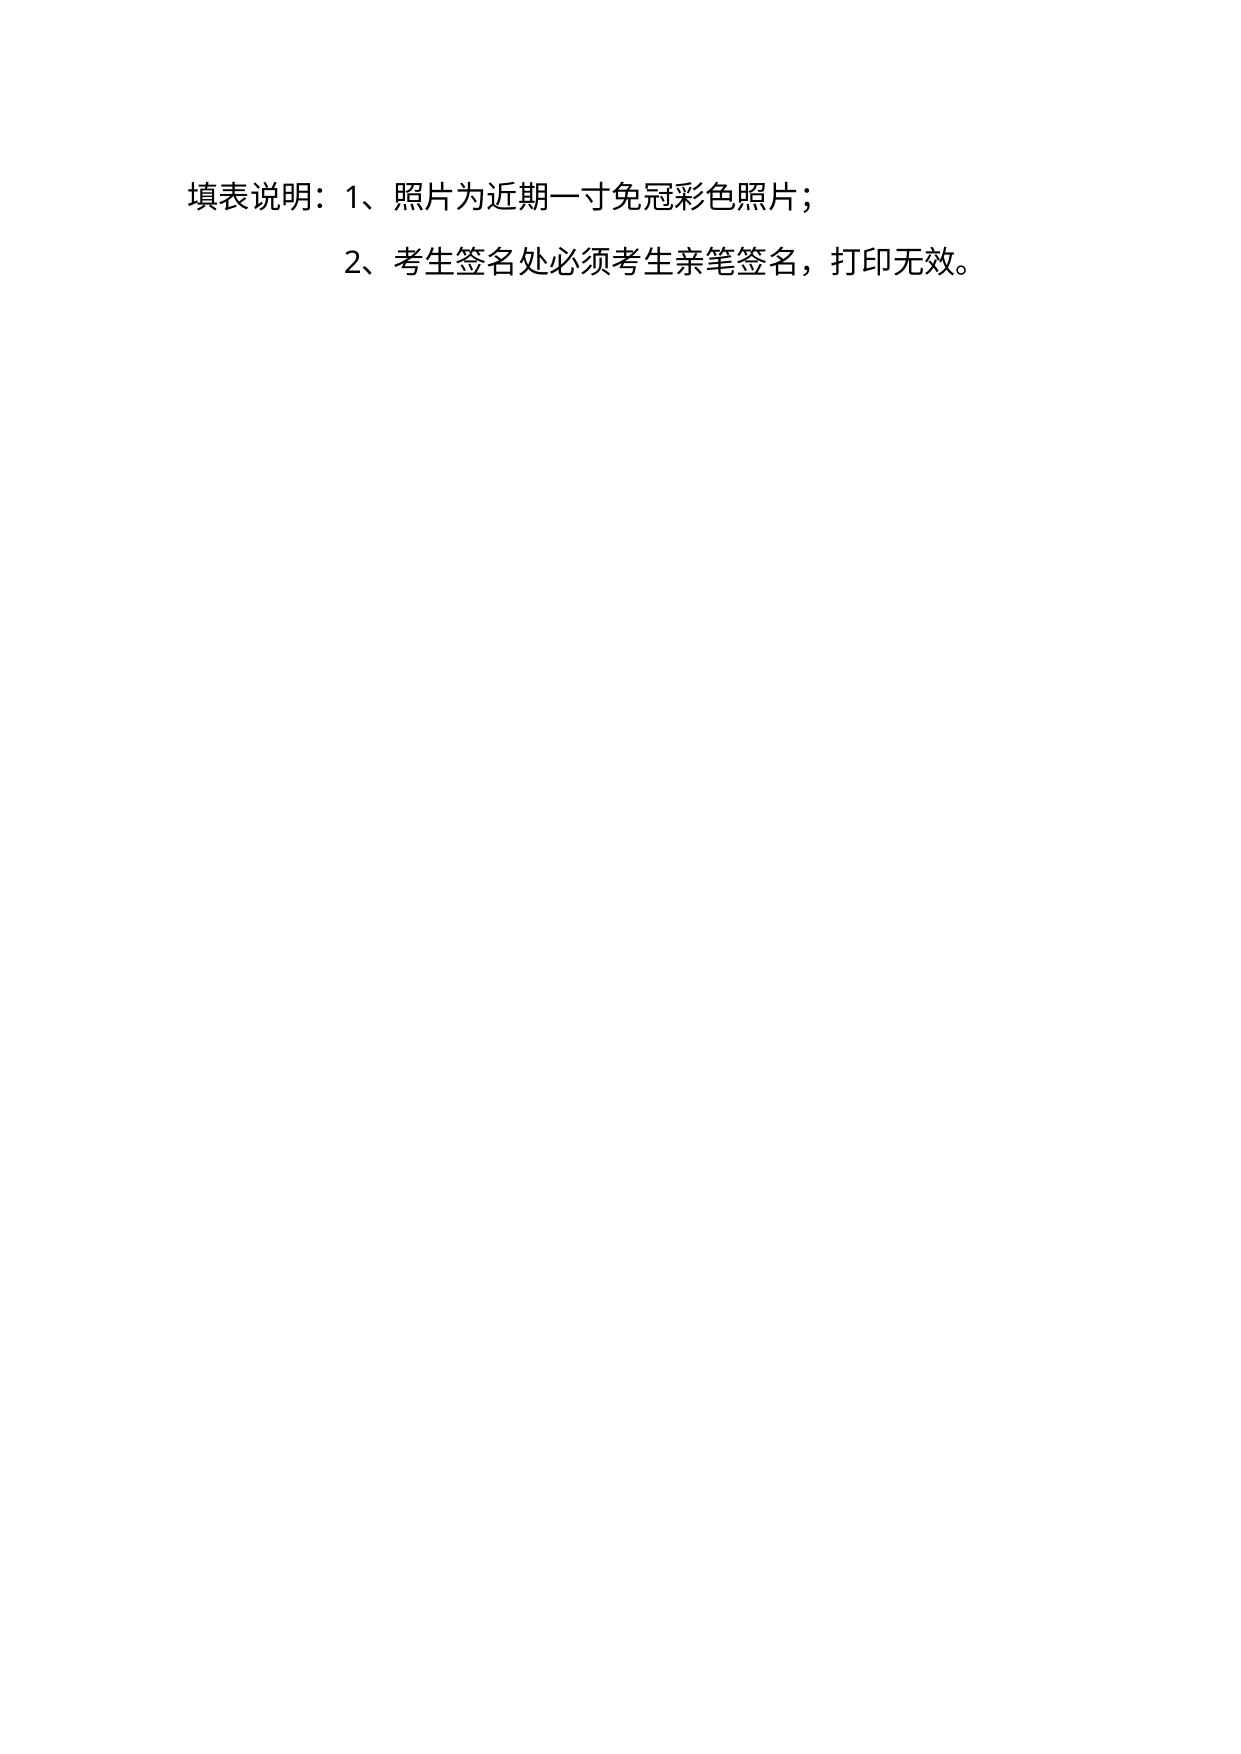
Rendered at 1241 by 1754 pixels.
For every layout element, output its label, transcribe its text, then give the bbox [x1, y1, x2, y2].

text 2、考生签名处必须考生亲笔签名，打印无效。 [187, 227, 1053, 292]
text 填表说明：1、照片为近期一寸免冠彩色照片； [187, 162, 1053, 227]
